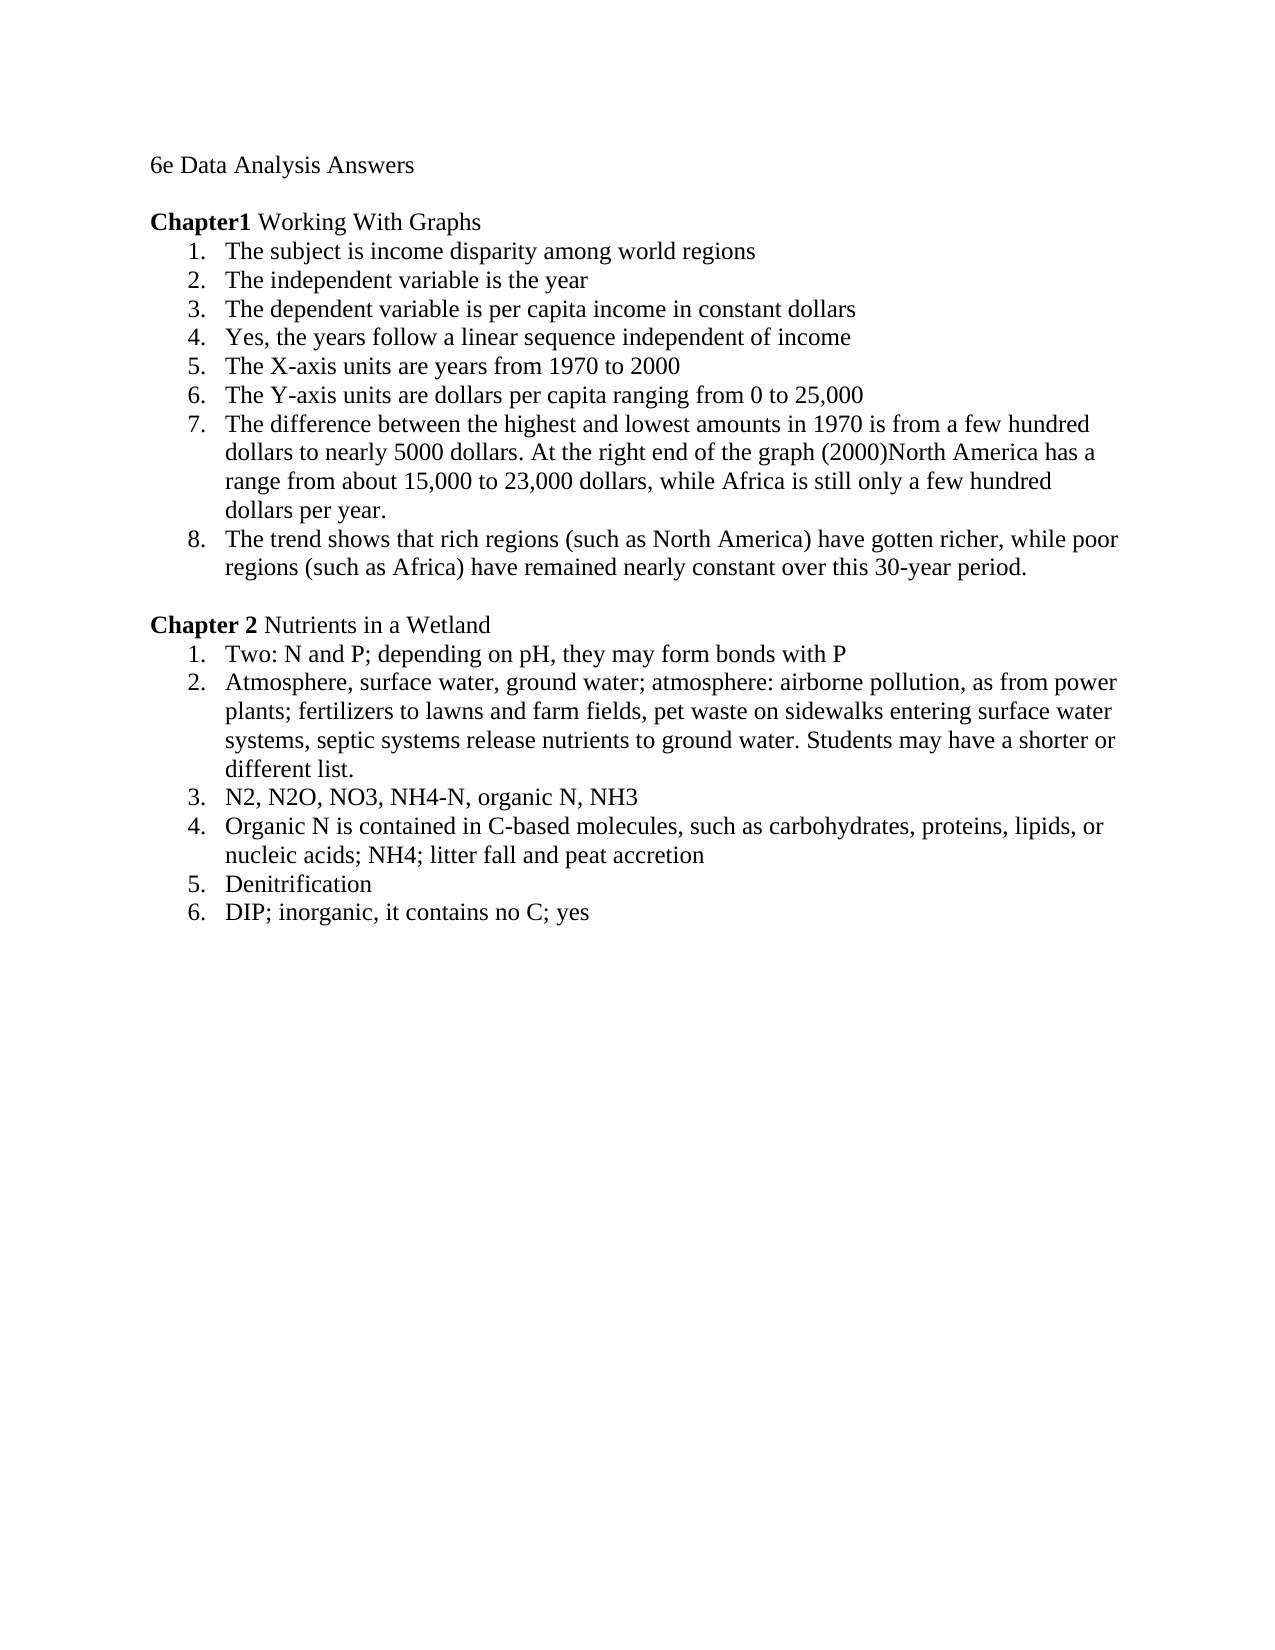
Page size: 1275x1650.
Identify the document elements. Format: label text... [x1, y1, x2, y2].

list The difference between the highest and lowest amounts in 1970 is from a few hundred dollars to nearly 5000 dollars. At the right end of the graph (2000)North America has a range from about 15,000 to 23,000 dollars, while is still only a few hundred dollars per year. [187, 409, 1125, 524]
list The dependent variable is per capita income in constant dollars [187, 294, 1125, 322]
list The independent variable is the year [187, 265, 1125, 294]
list DIP; inorganic, it contains no C; yes [187, 897, 1125, 926]
text 6e Data Analysis Answers [150, 150, 1125, 179]
text Chapter1 Working With Graphs [150, 207, 1125, 236]
list The X-axis units are years from 1970 to 2000 [187, 351, 1125, 380]
list Organic N is contained in C-based molecules, such as carbohydrates, proteins, lipids, or nucleic acids; NH4; litter fall and peat accretion [187, 811, 1125, 869]
list Yes, the years follow a linear sequence independent of income [187, 322, 1125, 351]
list Atmosphere, surface water, ground water; atmosphere: airborne pollution, as from power plants; fertilizers to lawns and farm fields, pet waste on sidewalks entering surface water systems, septic systems release nutrients to ground water. Students may have a shorter or different list. [187, 667, 1125, 782]
list Denitrification [187, 869, 1125, 897]
list The Y-axis units are dollars per capita ranging from 0 to 25,000 [187, 380, 1125, 409]
text Chapter 2 Nutrients in a Wetland [150, 610, 1125, 639]
list The subject is income disparity among world regions [187, 236, 1125, 265]
list N2, N2O, NO3, NH4-N, organic N, NH3 [187, 782, 1125, 811]
list Two: N and P; depending on pH, they may form bonds with P [187, 639, 1125, 667]
list The trend shows that rich regions (such as North America) have gotten richer, while poor regions (such as ) have remained nearly constant over this 30-year period. [187, 524, 1125, 581]
